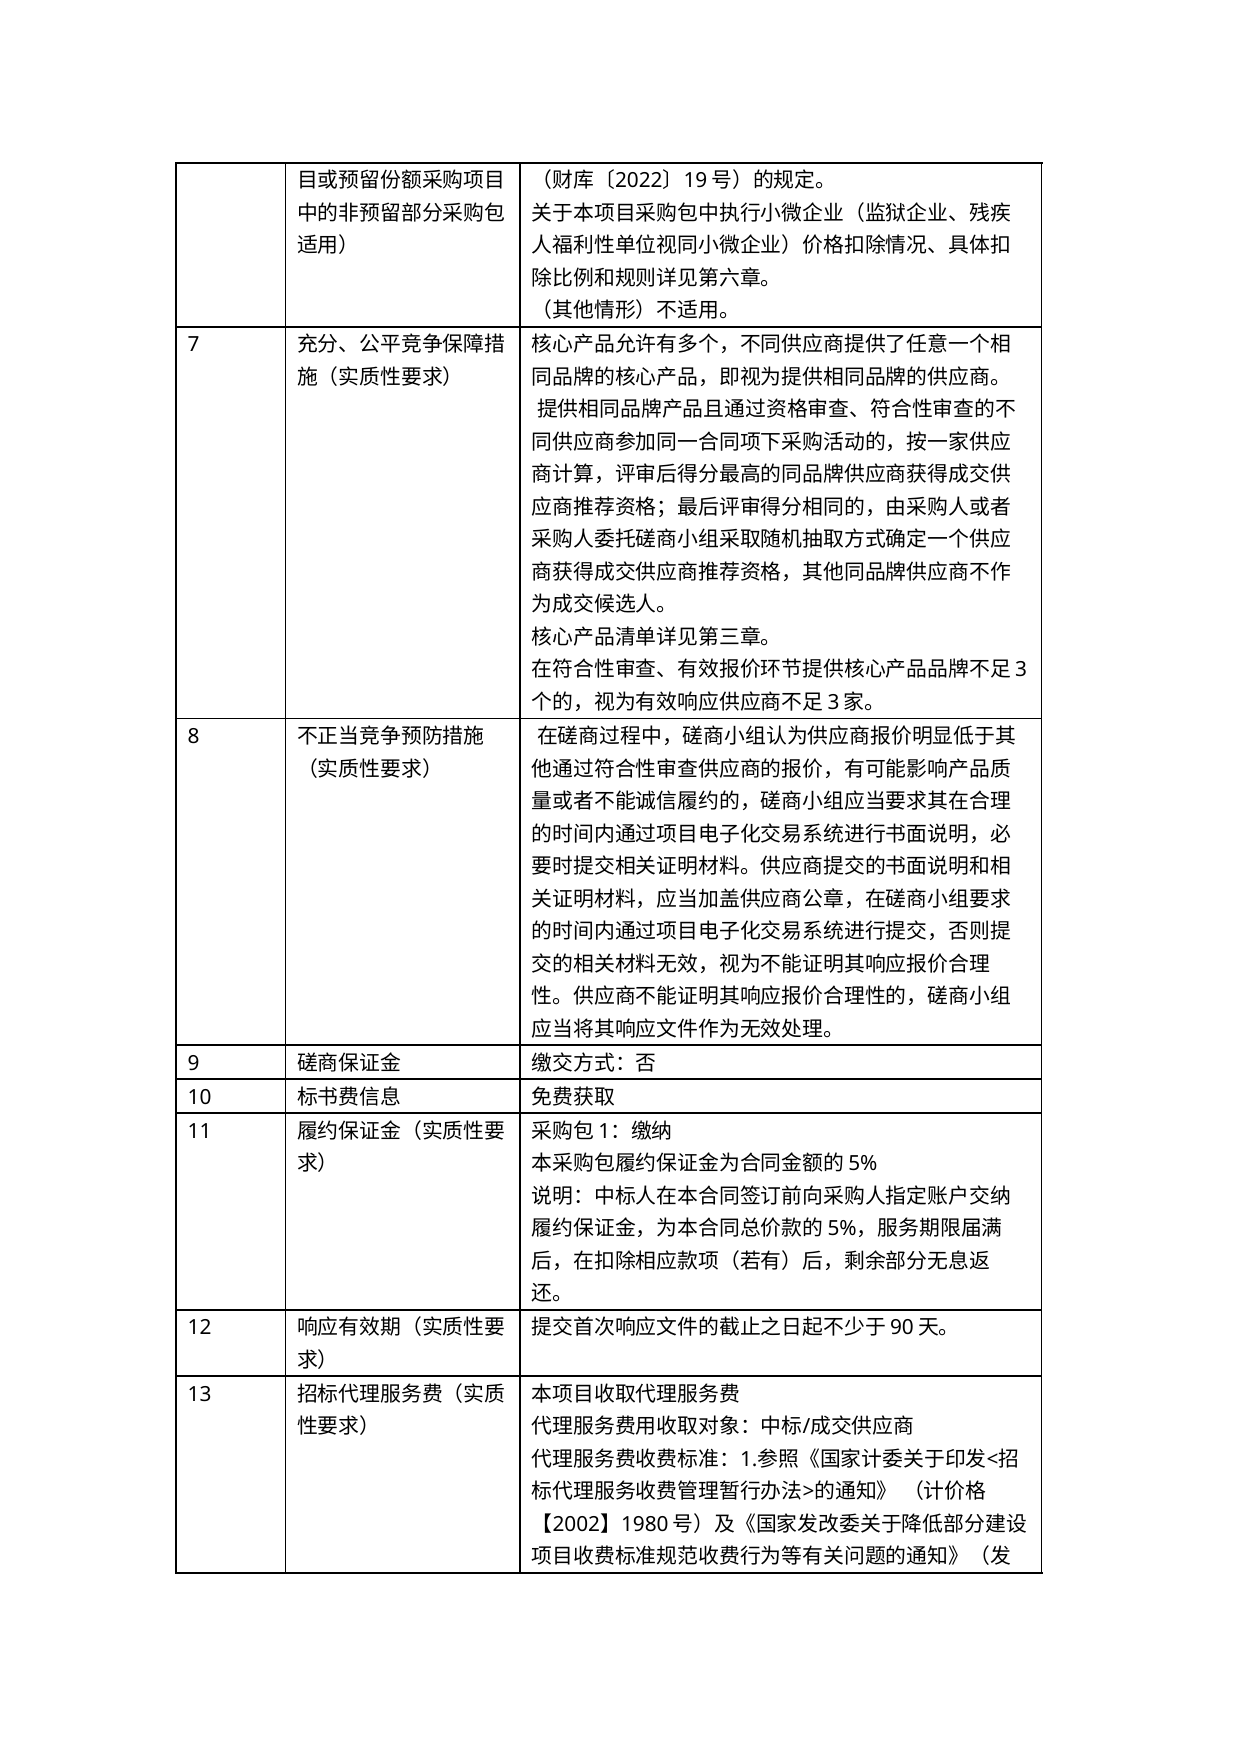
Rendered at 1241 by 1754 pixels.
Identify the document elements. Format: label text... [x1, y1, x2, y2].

table_cell 缴交方式：否 [521, 1046, 1041, 1078]
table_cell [286, 164, 519, 326]
table_cell 6 [177, 164, 285, 326]
table_cell 标书费信息 [286, 1080, 519, 1112]
table_cell 提交首次响应文件的截止之日起不少于90天。 [521, 1311, 1041, 1375]
table_cell 12 [177, 1311, 285, 1375]
table_cell 13 [177, 1377, 285, 1572]
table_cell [521, 1377, 1041, 1572]
table_cell 11 [177, 1114, 285, 1309]
table_cell 履约保证金（实质性要求） [286, 1114, 519, 1309]
table_cell 不正当竞争预防措施（实质性要求） [286, 719, 519, 1044]
table_cell 免费获取 [521, 1080, 1041, 1112]
table_cell 招标代理服务费（实质性要求） [286, 1377, 519, 1572]
table_cell 10 [177, 1080, 285, 1112]
table_cell 磋商保证金 [286, 1046, 519, 1078]
table_cell 9 [177, 1046, 285, 1078]
table_cell 核心产品允许有多个，不同供应商提供了任意一个相同品牌的核心产品，即视为提供相同品牌的供应商。 提供相同品牌产品且通过资格审查、符合性审查的不同供应商参加同一合同项下采购活动的，按一家供应商计算，评审后得分最高的同品牌供应商获得成交供应商推荐资格；最后评审得分相同的，由采购人或者采购人委托磋商小组采取随机抽取方式确定一个供应商获得成交供应商推荐资格，其他同品牌供应商不作为成交候选人。 核心产品清单详见第三章。 在符合性审查、有效报价环节提供核心产品品牌不足3个的，视为有效响应供应商不足3家。 [521, 328, 1041, 718]
table_cell 响应有效期（实质性要求） [286, 1311, 519, 1375]
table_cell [521, 164, 1041, 326]
table_cell 8 [177, 719, 285, 1044]
table_cell 在磋商过程中，磋商小组认为供应商报价明显低于其他通过符合性审查供应商的报价，有可能影响产品质量或者不能诚信履约的，磋商小组应当要求其在合理的时间内通过项目电子化交易系统进行书面说明，必要时提交相关证明材料。供应商提交的书面说明和相关证明材料，应当加盖供应商公章，在磋商小组要求的时间内通过项目电子化交易系统进行提交，否则提交的相关材料无效，视为不能证明其响应报价合理性。供应商不能证明其响应报价合理性的，磋商小组应当将其响应文件作为无效处理。 [521, 719, 1041, 1044]
table_cell 充分、公平竞争保障措施（实质性要求） [286, 328, 519, 718]
table_cell 7 [177, 328, 285, 718]
table_cell 采购包1：缴纳 本采购包履约保证金为合同金额的5% 说明：中标人在本合同签订前向采购人指定账户交纳履约保证金，为本合同总价款的5%，服务期限届满后，在扣除相应款项（若有）后，剩余部分无息返还。 [521, 1114, 1041, 1309]
